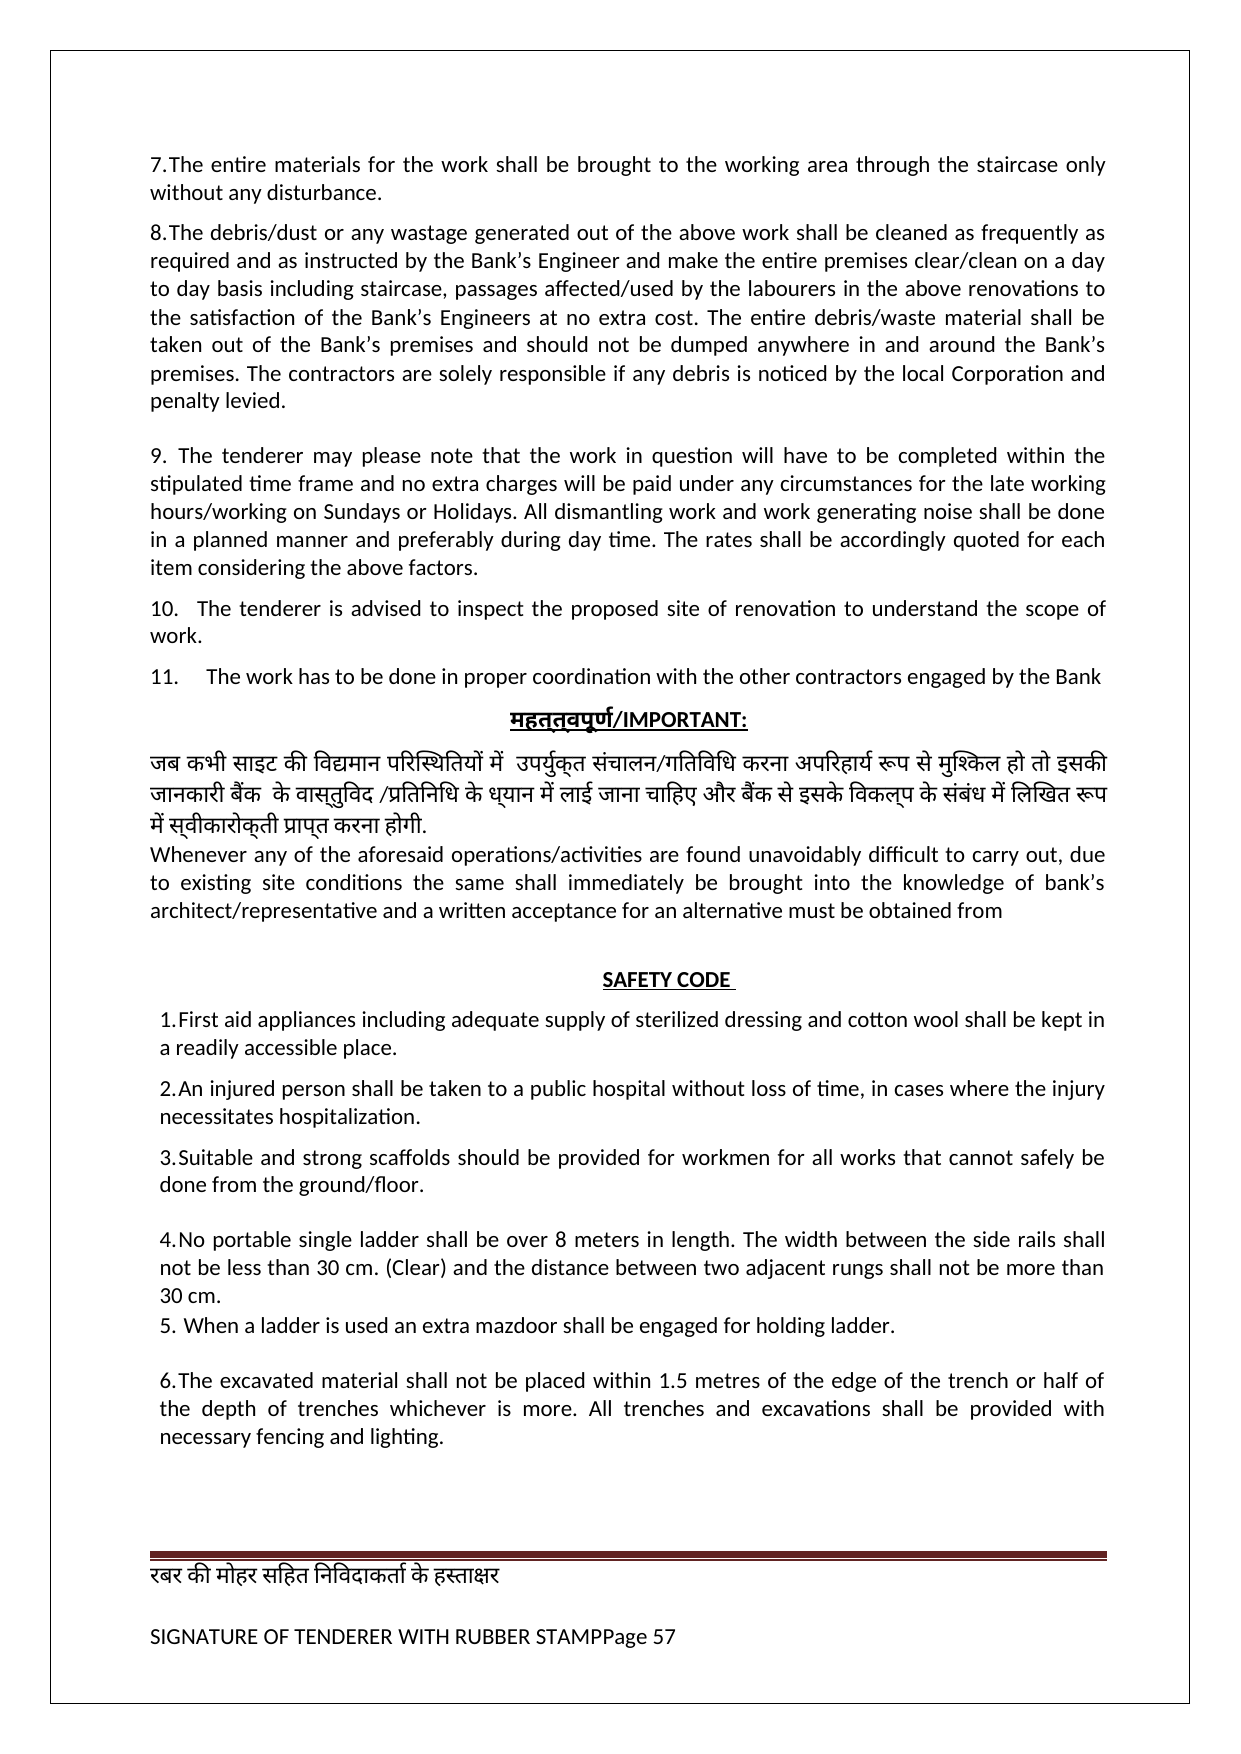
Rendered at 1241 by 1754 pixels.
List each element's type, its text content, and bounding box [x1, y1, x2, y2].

list The excavated material shall not be placed within 1.5 metres of the edge of the trench or half of the depth of trenches whichever is more. All trenches and excavations shall be provided with necessary fencing and lighting. [159, 1366, 1107, 1450]
list The tenderer is advised to inspect the proposed site of renovation to understand the scope of work. [150, 594, 1107, 650]
list Suitable and strong scaffolds should be provided for workmen for all works that cannot safely be done from the ground/floor. [159, 1143, 1107, 1199]
list The work has to be done in proper coordination with the other contractors engaged by the Bank [150, 662, 1107, 690]
list First aid appliances including adequate supply of sterilized dressing and cotton wool shall be kept in a readily accessible place. [159, 1006, 1107, 1062]
list An injured person shall be taken to a public hospital without loss of time, in cases where the injury necessitates hospitalization. [159, 1074, 1107, 1130]
list The entire materials for the work shall be brought to the working area through the staircase only without any disturbance. [150, 150, 1107, 206]
list The tenderer may please note that the work in question will have to be completed within the stipulated time frame and no extra charges will be paid under any circumstances for the late working hours/working on Sundays or Holidays. All dismantling work and work generating noise shall be done in a planned manner and preferably during day time. The rates shall be accordingly quoted for each item considering the above factors. [150, 441, 1107, 581]
list महत्‍त्‍वपूर्ण/IMPORTANT: [150, 703, 1107, 734]
list When a ladder is used an extra mazdoor shall be engaged for holding ladder. [159, 1312, 1107, 1339]
list The debris/dust or any wastage generated out of the above work shall be cleaned as frequently as required and as instructed by the Bank’s Engineer and make the entire premises clear/clean on a day to day basis including staircase, passages affected/used by the labourers in the above renovations to the satisfaction of the Bank’s Engineers at no extra cost. The entire debris/waste material shall be taken out of the Bank’s premises and should not be dumped anywhere in and around the Bank’s premises. The contractors are solely responsible if any debris is noticed by the local Corporation and penalty levied. [150, 218, 1107, 415]
list SAFETY CODE [225, 965, 1107, 993]
list Whenever any of the aforesaid operations/activities are found unavoidably difficult to carry out, due to existing site conditions the same shall immediately be brought into the knowledge of bank’s architect/representative and a written acceptance for an alternative must be obtained from [150, 840, 1107, 924]
list No portable single ladder shall be over 8 meters in length. The width between the side rails shall not be less than 30 cm. (Clear) and the distance between two adjacent rungs shall not be more than 30 cm. [159, 1225, 1107, 1309]
text जब कभी साइट की विद्यमान परिस्थितियों में उपर्युक्‍त संचालन/गतिविधि करना अपरिहार्य रूप से मुश्किल हो तो इसकी जानकारी बैंक के वास्‍तुविद /प्रतिनिधि के ध्‍यान में लाई जाना चाहिए और बैंक से इसके विकल्‍प के संबंध में लिखित रूप में स्‍वीकारोक्‍ती प्राप्‍त करना होगी. [150, 746, 1107, 840]
